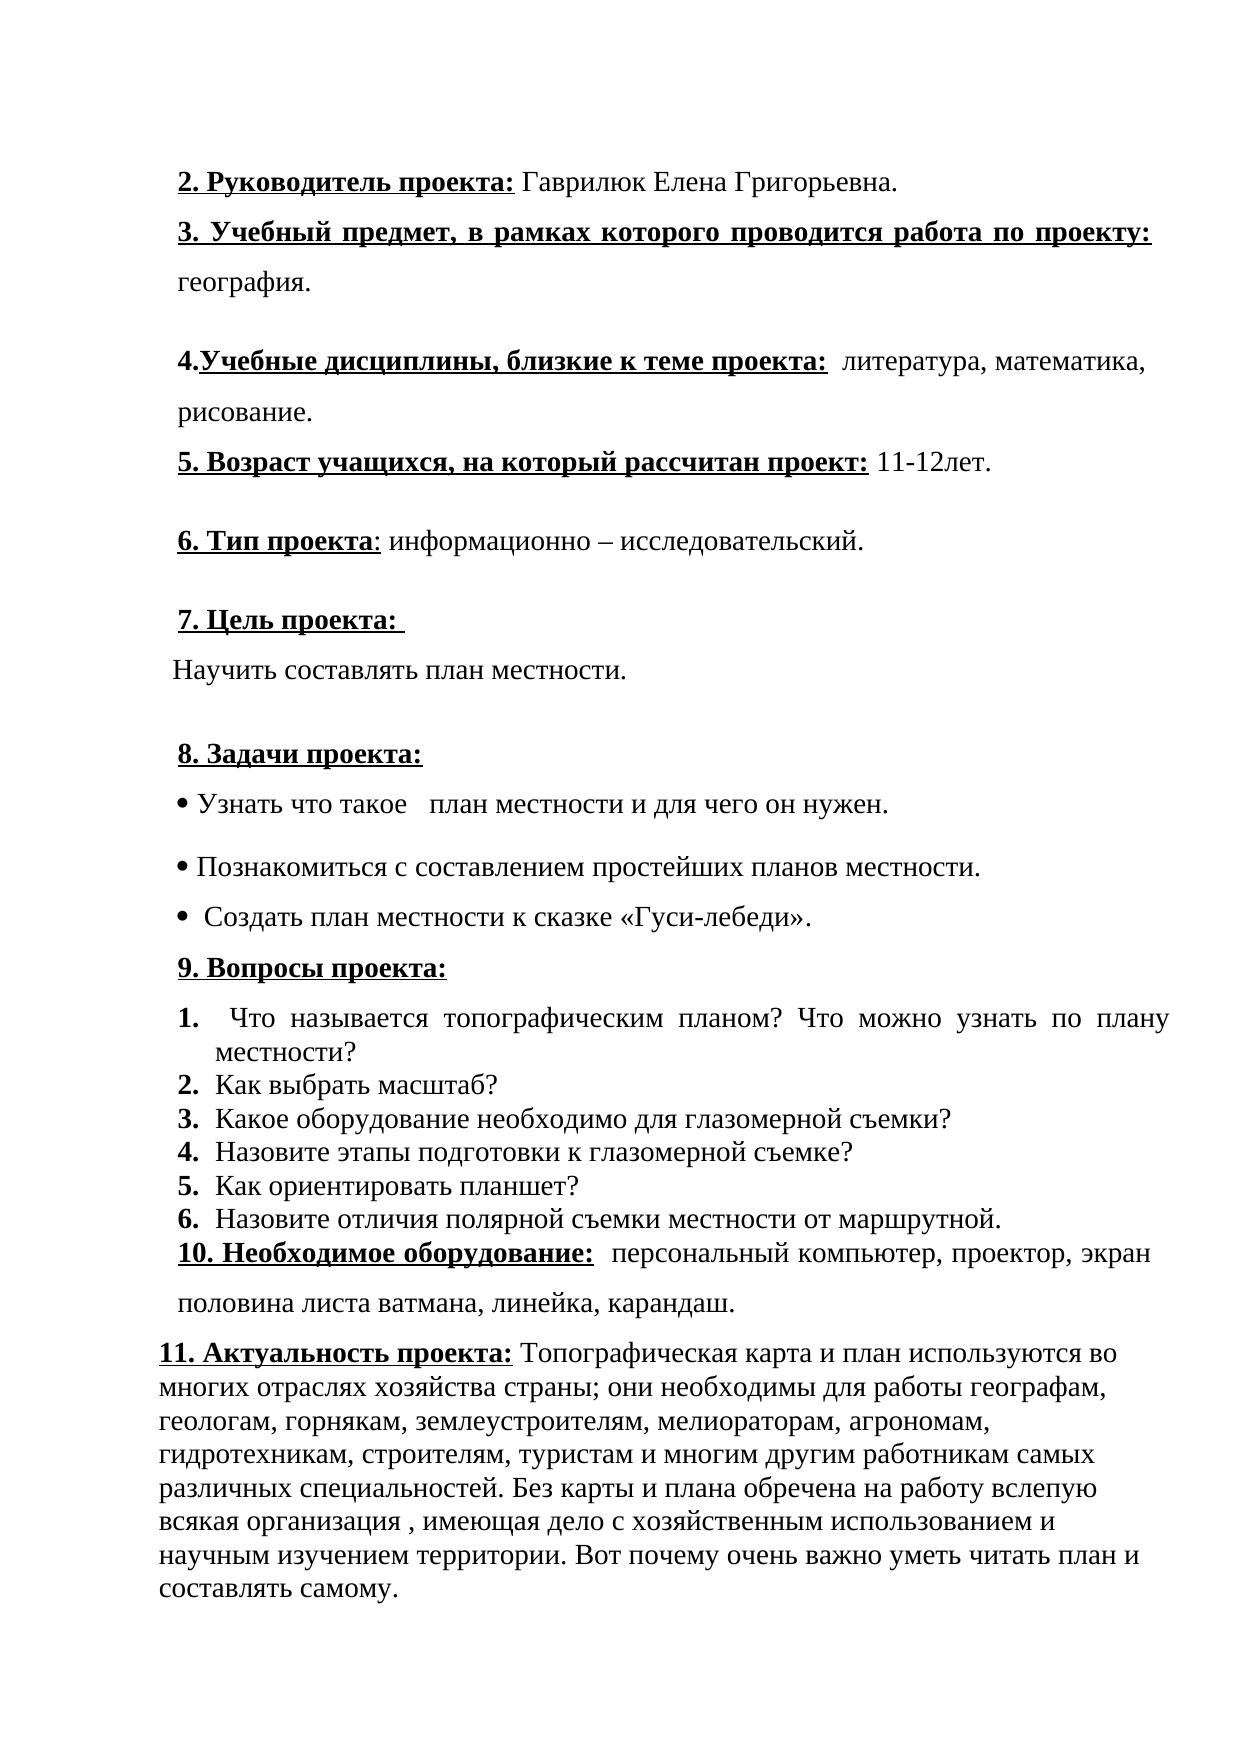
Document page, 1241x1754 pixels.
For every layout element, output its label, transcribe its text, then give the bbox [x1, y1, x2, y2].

list Как ориентировать планшет? [177, 1168, 1171, 1201]
text 5. Возраст учащихся, на который рассчитан проект: 11-12лет. [177, 444, 1152, 477]
text  Узнать что такое план местности и для чего он нужен. [177, 787, 1171, 820]
text 4.Учебные дисциплины, близкие к теме проекта: литература, математика, рисование. [177, 343, 1152, 427]
text 11. Актуальность проекта: Топографическая карта и план используются во многих отраслях хозяйства страны; они необходимы для работы географам, геологам, горнякам, землеустроителям, мелиораторам, агрономам, гидротехникам, строителям, туристам и многим другим работникам самых различных специальностей. Без карты и плана обречена на работу вслепую всякая организация , имеющая дело с хозяйственным использованием и научным изучением территории. Вот почему очень важно уметь читать план и составлять самому. [158, 1336, 1152, 1604]
text 9. Вопросы проекта: [177, 950, 1152, 983]
list Как выбрать масштаб? [177, 1067, 1171, 1101]
list Назовите этапы подготовки к глазомерной съемке? [177, 1134, 1171, 1168]
text Научить составлять план местности. [121, 652, 1171, 686]
text Создать план местности к сказке «Гуси-лебеди». [177, 899, 1152, 933]
text 6. Тип проекта: информационно – исследовательский. [177, 523, 1152, 557]
text 2. Руководитель проекта: Гаврилюк Елена Григорьевна. [177, 164, 1152, 197]
text 10. Необходимое оборудование: персональный компьютер, проектор, экран половина листа ватмана, линейка, карандаш. [177, 1235, 1152, 1319]
text  Познакомиться с составлением простейших планов местности. [177, 849, 1152, 883]
text 7. Цель проекта: [177, 602, 1152, 636]
list Что называется топографическим планом? Что можно узнать по плану местности? [177, 1000, 1171, 1067]
list Какое оборудование необходимо для глазомерной съемки? [177, 1101, 1171, 1134]
text 3. Учебный предмет, в рамках которого проводится работа по проекту: география. [177, 214, 1152, 243]
list Назовите отличия полярной съемки местности от маршрутной. [177, 1201, 1171, 1235]
text 3. Учебный предмет, в рамках которого проводится работа по проекту: география. [177, 244, 1152, 298]
text 8. Задачи проекта: [177, 736, 1152, 770]
